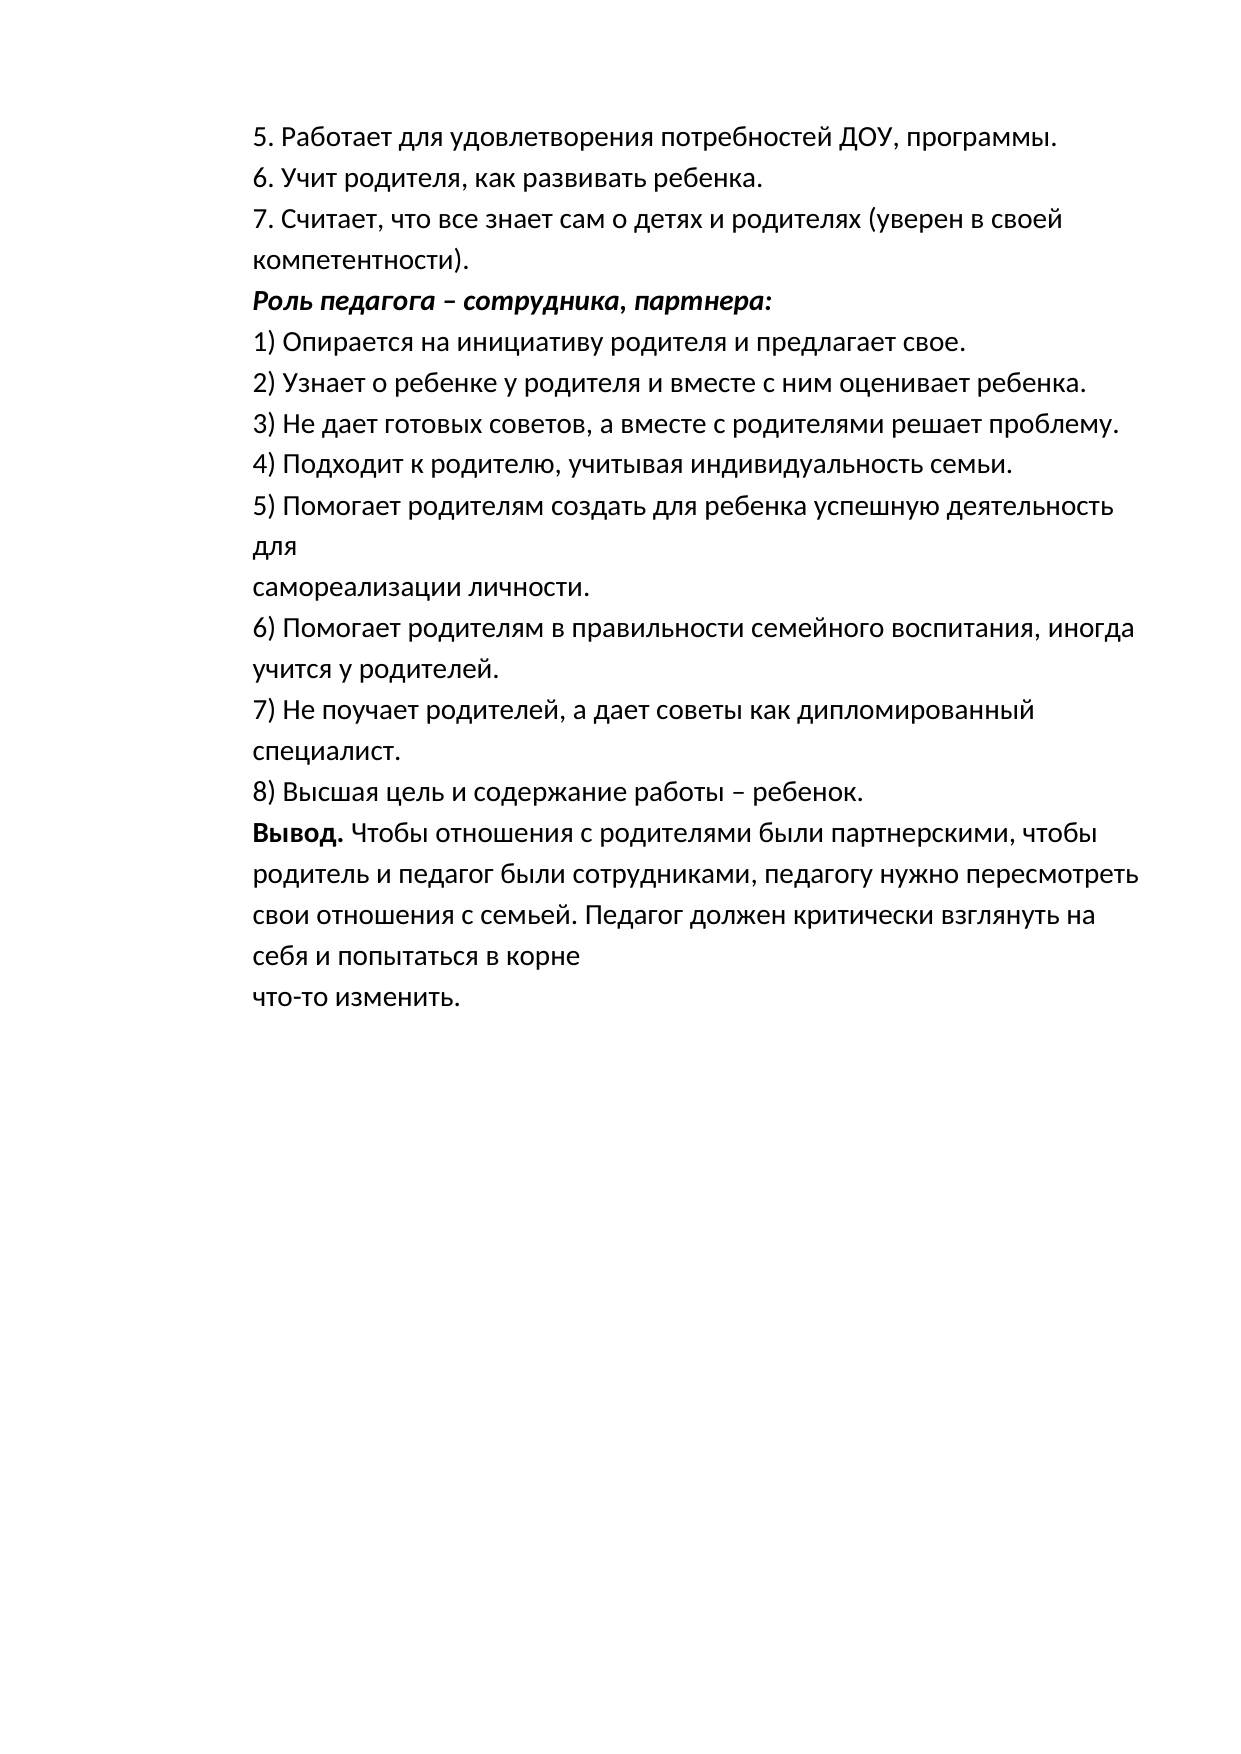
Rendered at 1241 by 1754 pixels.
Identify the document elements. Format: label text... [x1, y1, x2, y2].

list 6. Учит родителя, как развивать ребенка. [252, 159, 1152, 195]
list 7) Не поучает родителей, а дает советы как дипломированный специалист. [252, 691, 1152, 768]
list компетентности). [252, 241, 1152, 277]
list что-то изменить. [252, 978, 1152, 1013]
list самореализации личности. [252, 568, 1152, 604]
list 7. Считает, что все знает сам о детях и родителях (уверен в своей [252, 200, 1152, 236]
list 4) Подходит к родителю, учитывая индивидуальность семьи. [252, 446, 1152, 481]
list 6) Помогает родителям в правильности семейного воспитания, иногда [252, 609, 1152, 645]
list 1) Опирается на инициативу родителя и предлагает свое. [252, 323, 1152, 358]
list 3) Не дает готовых советов, а вместе с родителями решает проблему. [252, 405, 1152, 440]
list 5. Работает для удовлетворения потребностей ДОУ, программы. [252, 118, 1152, 154]
list 8) Высшая цель и содержание работы – ребенок. [252, 773, 1152, 809]
list Роль педагога – сотрудника, партнера: [252, 282, 1152, 317]
list учится у родителей. [252, 650, 1152, 686]
list Вывод. Чтобы отношения с родителями были партнерскими, чтобы родитель и педагог были сотрудниками, педагогу нужно пересмотреть свои отношения с семьей. Педагог должен критически взглянуть на себя и попытаться в корне [252, 814, 1152, 972]
list 5) Помогает родителям создать для ребенка успешную деятельность для [252, 487, 1152, 563]
list 2) Узнает о ребенке у родителя и вместе с ним оценивает ребенка. [252, 364, 1152, 399]
